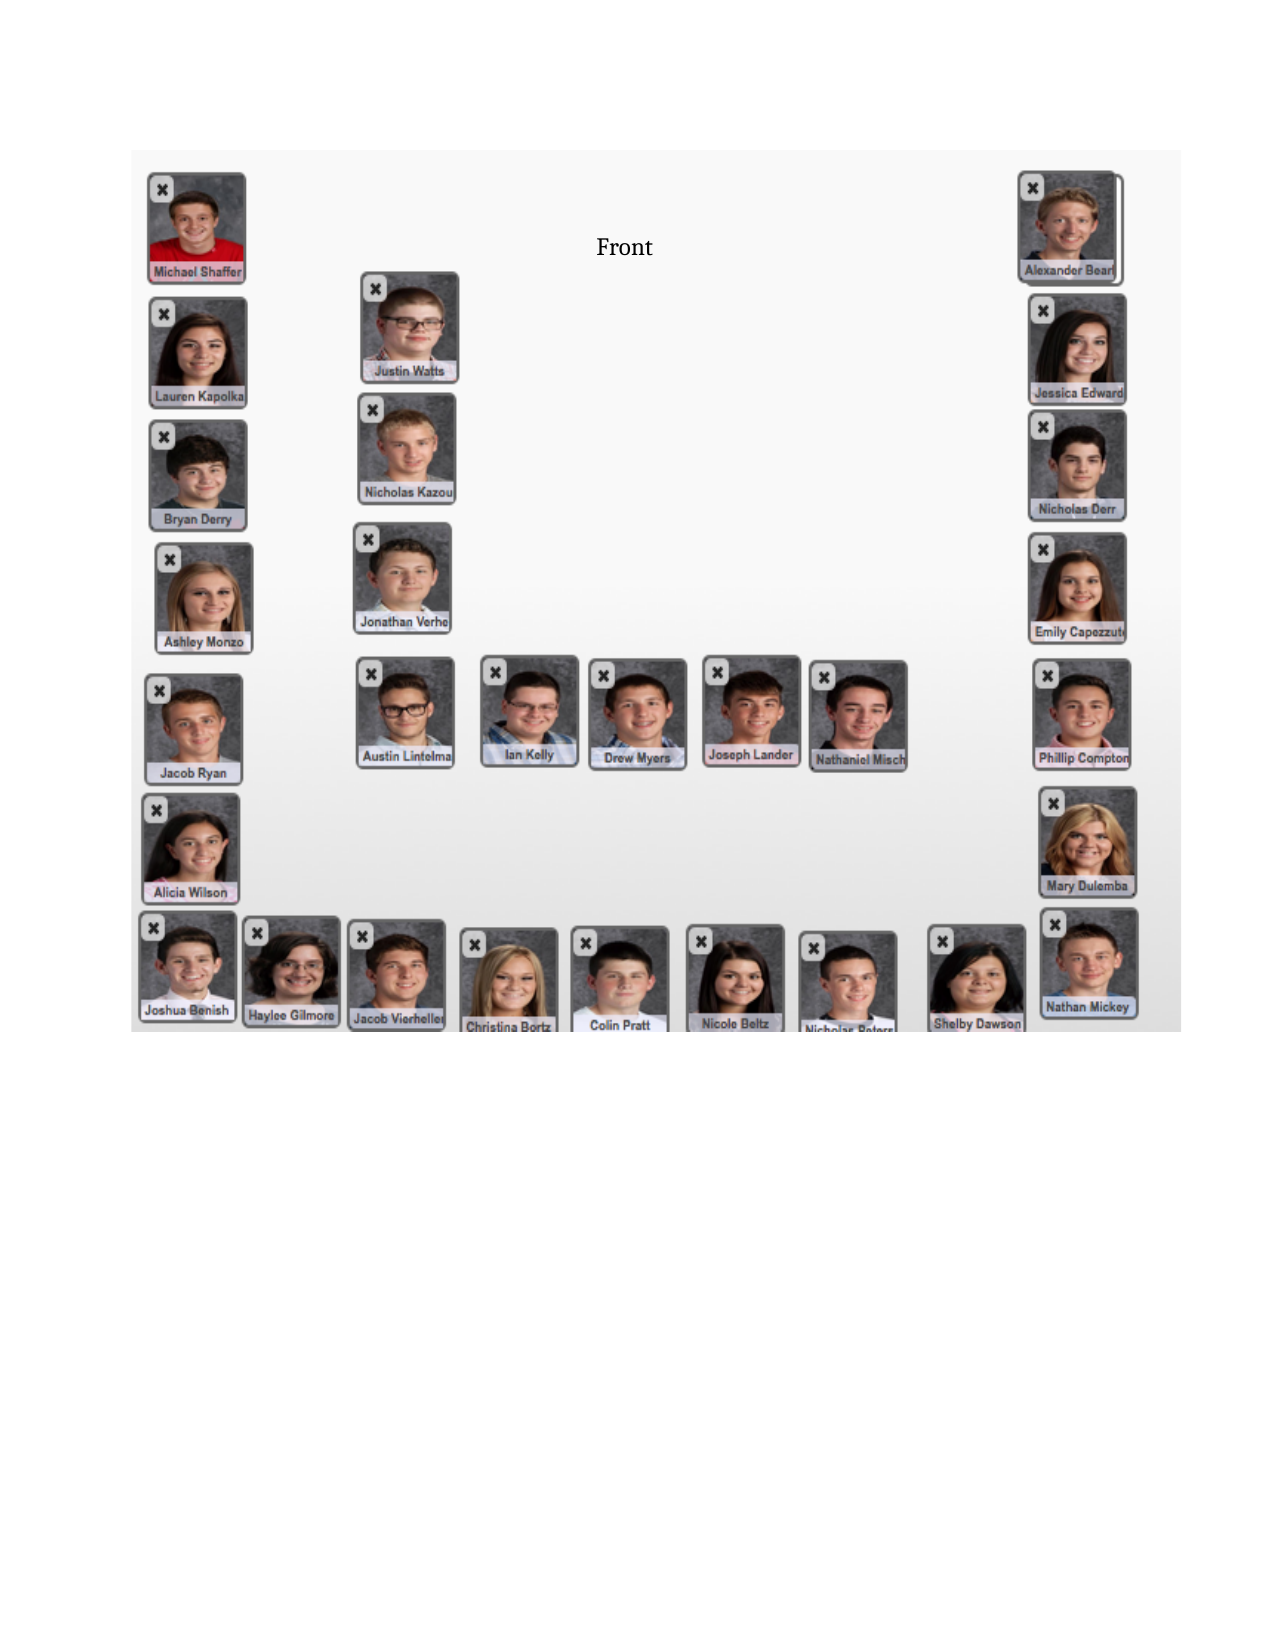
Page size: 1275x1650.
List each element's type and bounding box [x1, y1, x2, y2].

picture [131, 150, 1182, 1032]
